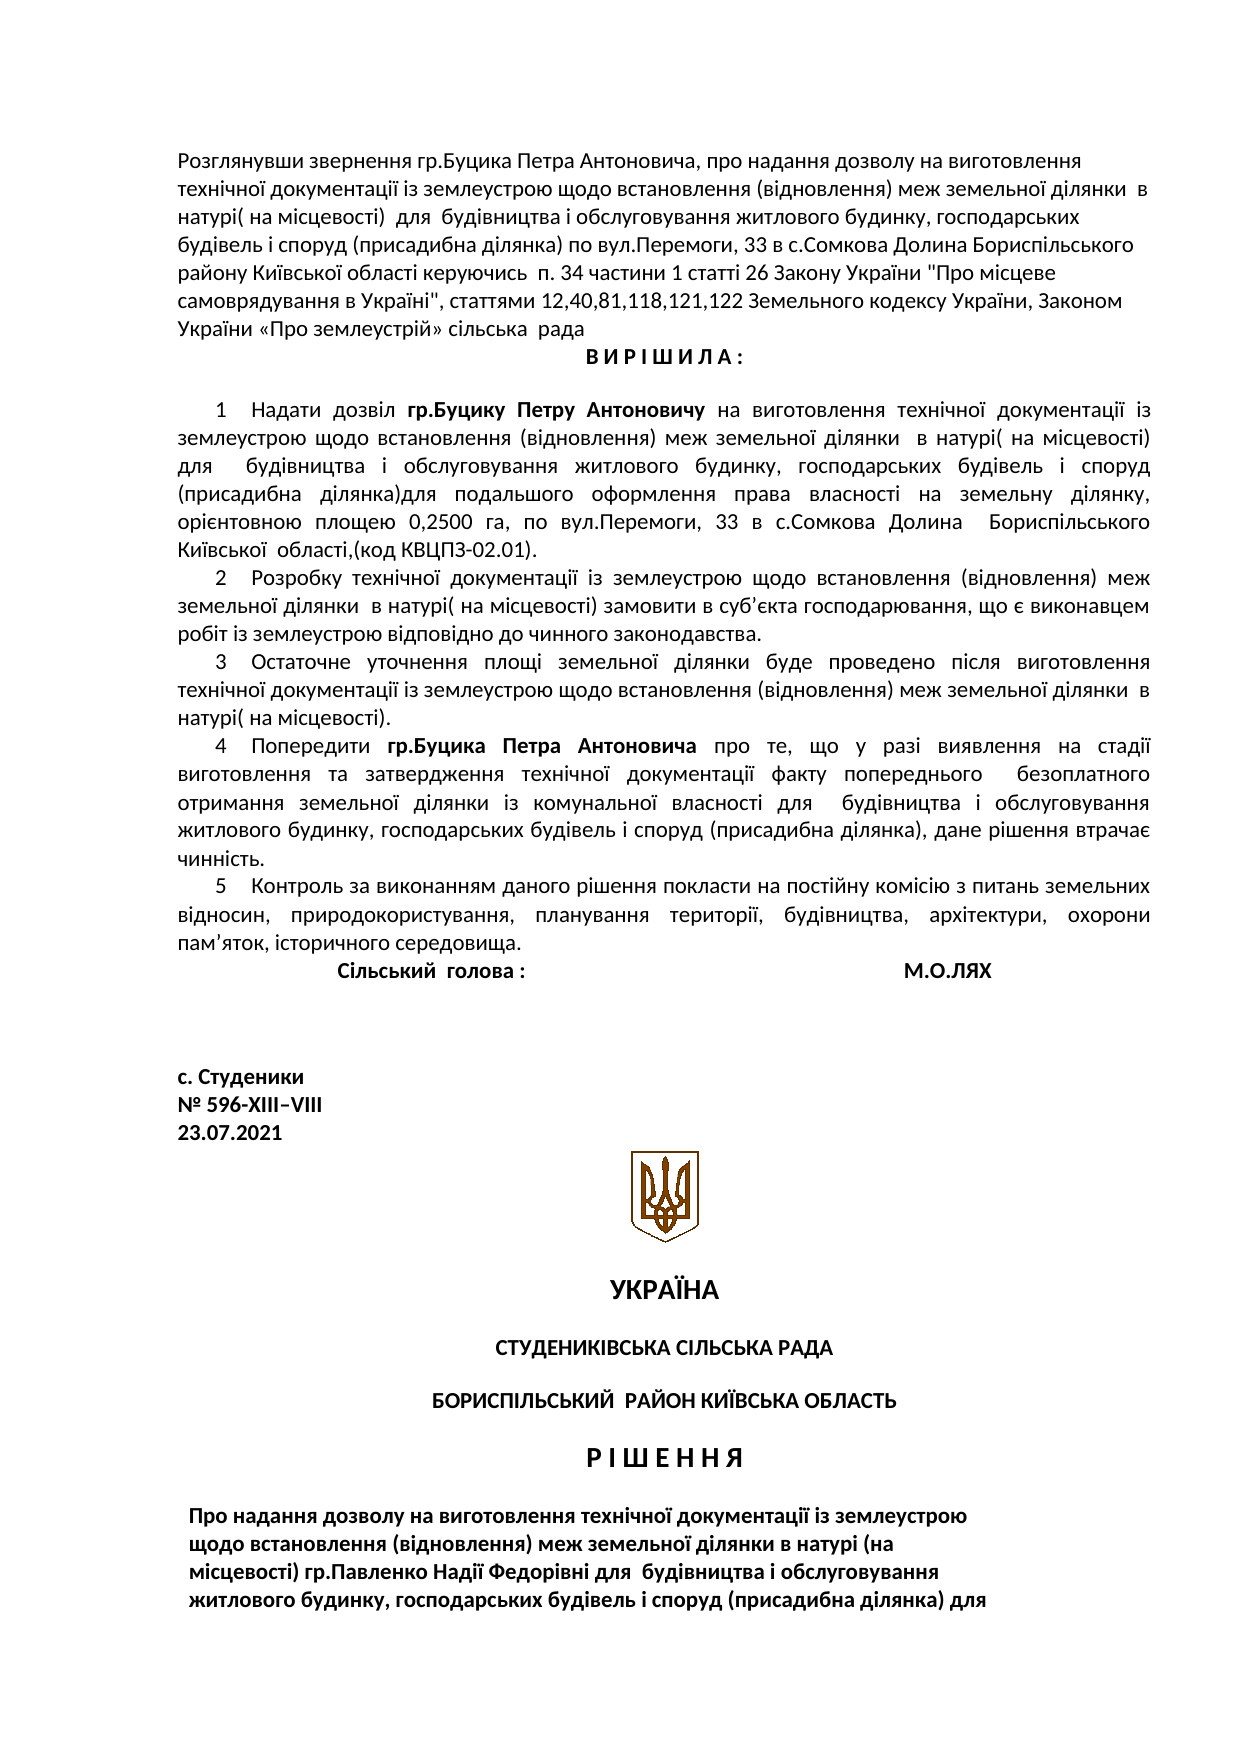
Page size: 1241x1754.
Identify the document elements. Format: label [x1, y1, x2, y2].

picture [624, 1145, 705, 1247]
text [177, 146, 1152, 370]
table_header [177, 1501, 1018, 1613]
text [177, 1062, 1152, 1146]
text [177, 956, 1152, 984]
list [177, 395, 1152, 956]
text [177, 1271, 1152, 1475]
